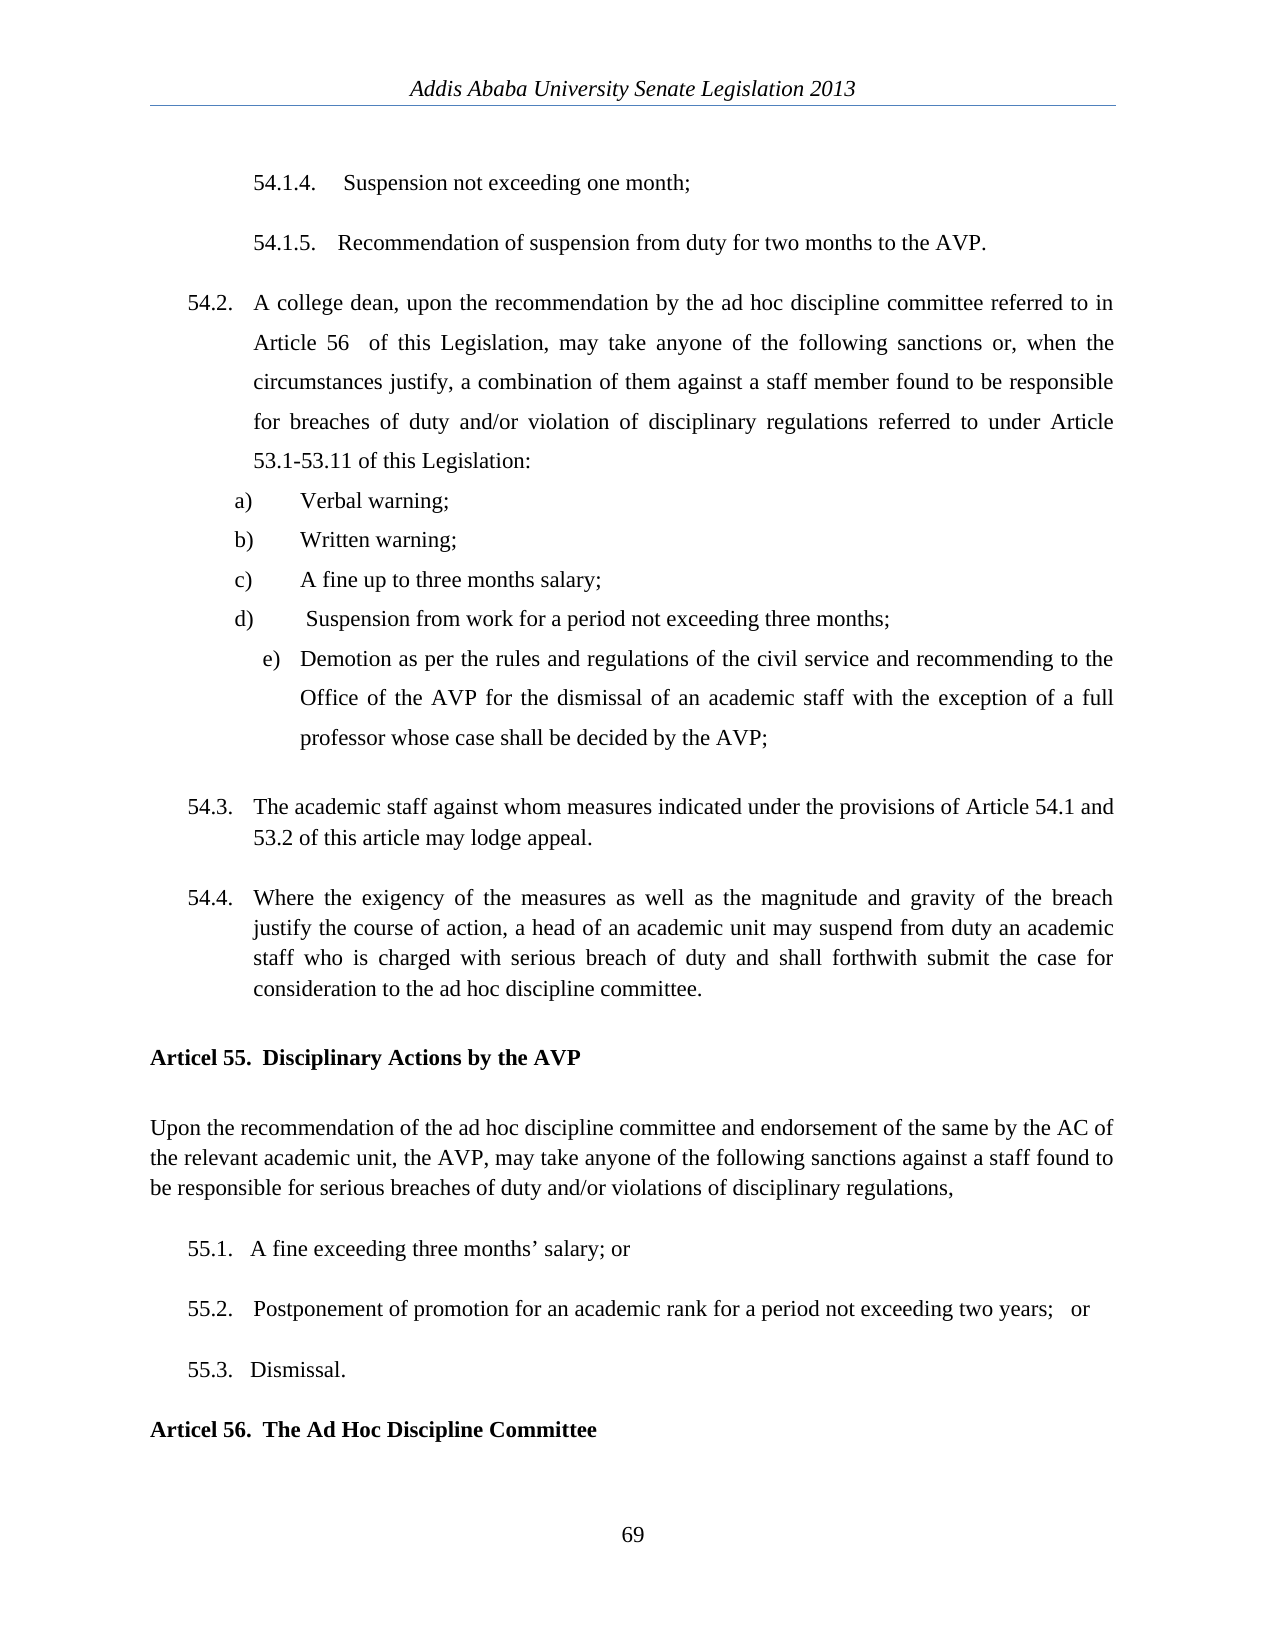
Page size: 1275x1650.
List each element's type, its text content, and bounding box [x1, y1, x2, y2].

list Postponement of promotion for an academic rank for a period not exceeding two years; or [187, 1295, 1116, 1322]
list The academic staff against whom measures indicated under the provisions of Article 54.1 and 53.2 of this article may lodge appeal. [187, 793, 1116, 850]
list Demotion as per the rules and regulations of the civil service and recommending to the Office of the AVP for the dismissal of an academic staff with the exception of a full professor whose case shall be decided by the AVP; [262, 645, 1116, 750]
list A college dean, upon the recommendation by the ad hoc discipline committee referred to in Article 56 of this Legislation, may take anyone of the following sanctions or, when the circumstances justify, a combination of them against a staff member found to be responsible for breaches of duty and/or violation of disciplinary regulations referred to under Article 53.1-53.11 of this Legislation: [187, 289, 1116, 474]
text Upon the recommendation of the ad hoc discipline committee and endorsement of the same by the AC of the relevant academic unit, the AVP, may take anyone of the following sanctions against a staff found to be responsible for serious breaches of duty and/or violations of disciplinary regulations, [150, 1114, 1116, 1201]
list A fine up to three months salary; [225, 566, 1116, 592]
list The Ad Hoc Discipline Committee [150, 1416, 1116, 1442]
list Suspension not exceeding one month; [253, 168, 1116, 195]
list Where the exigency of the measures as well as the magnitude and gravity of the breach justify the course of action, a head of an academic unit may suspend from duty an academic staff who is charged with serious breach of duty and shall forthwith submit the case for consideration to the ad hoc discipline committee. [187, 884, 1116, 1001]
list Recommendation of suspension from duty for two months to the AVP. [253, 229, 1116, 255]
list Written warning; [225, 526, 1116, 553]
list Suspension from work for a period not exceeding three months; [225, 605, 1116, 632]
list Verbal warning; [225, 487, 1116, 513]
list Disciplinary Actions by the AVP [150, 1044, 1116, 1071]
list A fine exceeding three months’ salary; or [187, 1235, 1116, 1261]
list Dismissal. [187, 1356, 1116, 1382]
